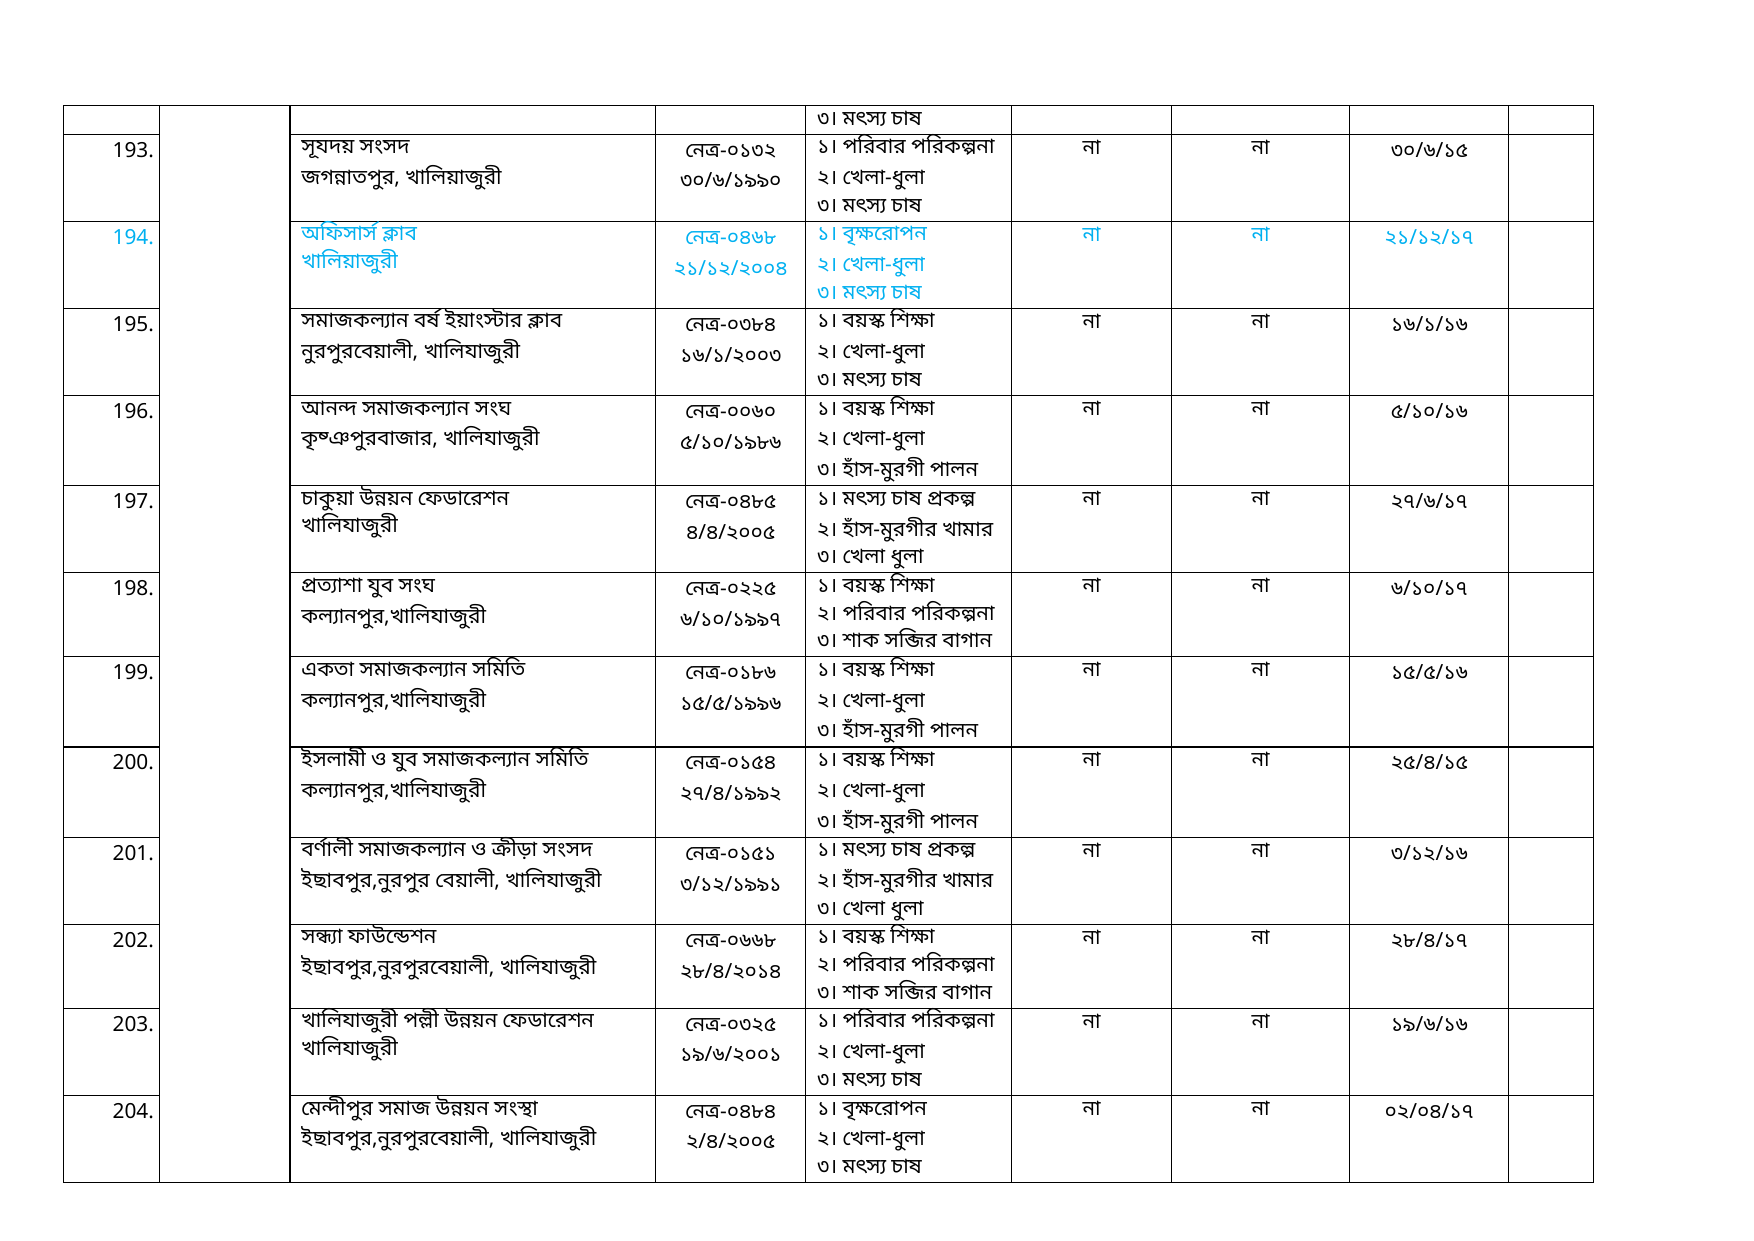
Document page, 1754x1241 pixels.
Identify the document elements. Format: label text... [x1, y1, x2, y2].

table_cell নেত্র-০১৮৬ ১৫/৫/১৯৯৬ [656, 657, 805, 746]
table_cell না [1172, 657, 1349, 746]
table_cell ১। বৃক্ষরোপন ২। খেলা-ধুলা ৩। মৎস্য চাষ [806, 1096, 1011, 1182]
table_cell ২৮/৪/১৭ [1350, 925, 1508, 1008]
table_cell [64, 838, 159, 924]
table_cell নেত্র-০২২৫ ৬/১০/১৯৯৭ [656, 573, 805, 656]
table_cell না [1012, 1009, 1171, 1095]
table_cell [1509, 486, 1593, 572]
table_cell না [1012, 657, 1171, 746]
table_cell ৬/১০/১৭ [1350, 573, 1508, 656]
table_cell না [1172, 222, 1349, 308]
table_cell [64, 222, 159, 308]
table_cell না [1172, 106, 1349, 134]
table_cell ইসলামী ও যুব সমাজকল্যান সমিতি কল্যানপুর,খালিযাজুরী [291, 748, 655, 837]
table_cell ১। বয়স্ক শিক্ষা ২। পরিবার পরিকল্পনা ৩। শাক সব্জির বাগান [806, 573, 1011, 656]
table_cell না [1012, 486, 1171, 572]
table_cell ১। মৎস্য চাষ প্রকল্প ২। হাঁস-মুরগীর খামার ৩। খেলা ধুলা [806, 486, 1011, 572]
table_cell [1509, 396, 1593, 485]
table_cell [1509, 309, 1593, 395]
table_cell ৩০/৬/১৫ [1350, 135, 1508, 221]
table_cell ২/৯/১৭ [1350, 106, 1508, 134]
table_cell [64, 748, 159, 837]
table_cell ১৫/৫/১৬ [1350, 657, 1508, 746]
table_cell [1509, 222, 1593, 308]
table_cell নেত্র-০৩২৫ ১৯/৬/২০০১ [656, 1009, 805, 1095]
table_cell ২৭/৬/১৭ [1350, 486, 1508, 572]
table_cell না [1172, 925, 1349, 1008]
table_cell ১। বয়স্ক শিক্ষা ২। পরিবার পরিকল্পনা ৩। শাক সব্জির বাগান [806, 925, 1011, 1008]
table_cell ১। বৃক্ষরোপন ২। খেলা-ধুলা ৩। মৎস্য চাষ [806, 222, 1011, 308]
table_cell না [1172, 573, 1349, 656]
table_cell আনন্দ সমাজকল্যান সংঘ কৃষ্ঞপুরবাজার, খালিযাজুরী [291, 396, 655, 485]
table_cell ৫/১০/১৬ [1350, 396, 1508, 485]
table_cell না [1012, 573, 1171, 656]
table_cell না [1172, 838, 1349, 924]
table_cell মেন্দীপুর সমাজ উন্নয়ন সংস্থা ইছাবপুর,নুরপুরবেয়ালী, খালিযাজুরী [291, 1096, 655, 1182]
table_cell না [1012, 222, 1171, 308]
table_cell [1509, 838, 1593, 924]
table_cell সূযদয় সংসদ জগন্নাতপুর, খালিয়াজুরী [291, 135, 655, 221]
table_cell [64, 1009, 159, 1095]
table_cell না [1172, 396, 1349, 485]
table_cell বর্ণালী সমাজকল্যান ও ক্রীড়া সংসদ ইছাবপুর,নুরপুর বেয়ালী, খালিযাজুরী [291, 838, 655, 924]
table_cell [64, 486, 159, 572]
table_cell [1509, 1009, 1593, 1095]
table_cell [806, 1009, 1011, 1095]
table_cell না [1172, 1096, 1349, 1182]
table_cell না [1172, 309, 1349, 395]
table_cell [64, 396, 159, 485]
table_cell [806, 106, 1011, 134]
table_cell ১৬/১/১৬ [1350, 309, 1508, 395]
table_cell চাকুয়া উন্নয়ন ফেডারেশন খালিযাজুরী [291, 486, 655, 572]
table_cell নেত্র-০৪৬৮ ২১/১২/২০০৪ [656, 222, 805, 308]
table_cell [64, 135, 159, 221]
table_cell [291, 106, 655, 134]
table_cell নেত্র-০৩৮৪ ১৬/১/২০০৩ [656, 309, 805, 395]
table_cell নেত্র-০০৬০ ৫/১০/১৯৮৬ [656, 396, 805, 485]
table_cell নেত্র-০৪৮৫ ৪/৪/২০০৫ [656, 486, 805, 572]
table_cell [1509, 1096, 1593, 1182]
table_cell ১। বয়স্ক শিক্ষা ২। খেলা-ধুলা ৩। মৎস্য চাষ [806, 309, 1011, 395]
table_cell [64, 657, 159, 746]
table_cell [1509, 925, 1593, 1008]
table_cell অফিসার্স ক্লাব খালিয়াজুরী [291, 222, 655, 308]
table_cell না [1012, 396, 1171, 485]
table_cell [1509, 135, 1593, 221]
table_cell না [1012, 748, 1171, 837]
table_cell না [1172, 1009, 1349, 1095]
table_cell ১। বয়স্ক শিক্ষা ২। খেলা-ধুলা ৩। হাঁস-মুরগী পালন [806, 748, 1011, 837]
table_cell না [1012, 135, 1171, 221]
table_cell [64, 1096, 159, 1182]
table_cell [64, 106, 159, 134]
table_cell খালিযাজুরী পল্লী উন্নয়ন ফেডারেশন খালিযাজুরী [291, 1009, 655, 1095]
table_cell [64, 573, 159, 656]
table_cell নেত্র-০১৫১ ৩/১২/১৯৯১ [656, 838, 805, 924]
table_cell [64, 925, 159, 1008]
table_cell ১। পরিবার পরিকল্পনা ২। খেলা-ধুলা ৩। মৎস্য চাষ [806, 135, 1011, 221]
table_cell না [1012, 925, 1171, 1008]
table_cell নেত্র-০৪৮৪ ২/৪/২০০৫ [656, 1096, 805, 1182]
table_cell না [1172, 486, 1349, 572]
table_cell না [1012, 106, 1171, 134]
table_cell [1509, 748, 1593, 837]
table_cell প্রত্যাশা যুব সংঘ কল্যানপুর,খালিযাজুরী [291, 573, 655, 656]
table_cell না [1012, 838, 1171, 924]
table_cell ২১/১২/১৭ [1350, 222, 1508, 308]
table_cell না [1012, 1096, 1171, 1182]
table_cell সমাজকল্যান বর্ষ ইয়াংস্টার ক্লাব নুরপুরবেয়ালী, খালিযাজুরী [291, 309, 655, 395]
table_cell না [1012, 309, 1171, 395]
table_cell নেত্র-০১৩২ ৩০/৬/১৯৯০ [656, 135, 805, 221]
table_cell নেত্র-০৬৬৮ ২৮/৪/২০১৪ [656, 925, 805, 1008]
table_cell একতা সমাজকল্যান সমিতি কল্যানপুর,খালিযাজুরী [291, 657, 655, 746]
table_cell নেত্র-০১৫৪ ২৭/৪/১৯৯২ [656, 748, 805, 837]
table_cell সন্ধ্যা ফাউন্ডেশন ইছাবপুর,নুরপুরবেয়ালী, খালিযাজুরী [291, 925, 655, 1008]
table_cell ২৫/৪/১৫ [1350, 748, 1508, 837]
table_cell না [1172, 748, 1349, 837]
table_cell [64, 309, 159, 395]
table_cell ০২/০৪/১৭ [1350, 1096, 1508, 1182]
table_cell ১৯/৬/১৬ [1350, 1009, 1508, 1095]
table_cell [1509, 657, 1593, 746]
table_cell [1509, 106, 1593, 134]
table_cell ৩/১২/১৬ [1350, 838, 1508, 924]
table_cell ১। বয়স্ক শিক্ষা ২। খেলা-ধুলা ৩। হাঁস-মুরগী পালন [806, 657, 1011, 746]
table_cell না [1172, 135, 1349, 221]
table_cell [1509, 573, 1593, 656]
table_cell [656, 106, 805, 134]
table_cell ১। বয়স্ক শিক্ষা ২। খেলা-ধুলা ৩। হাঁস-মুরগী পালন [806, 396, 1011, 485]
table_cell ১। মৎস্য চাষ প্রকল্প ২। হাঁস-মুরগীর খামার ৩। খেলা ধুলা [806, 838, 1011, 924]
